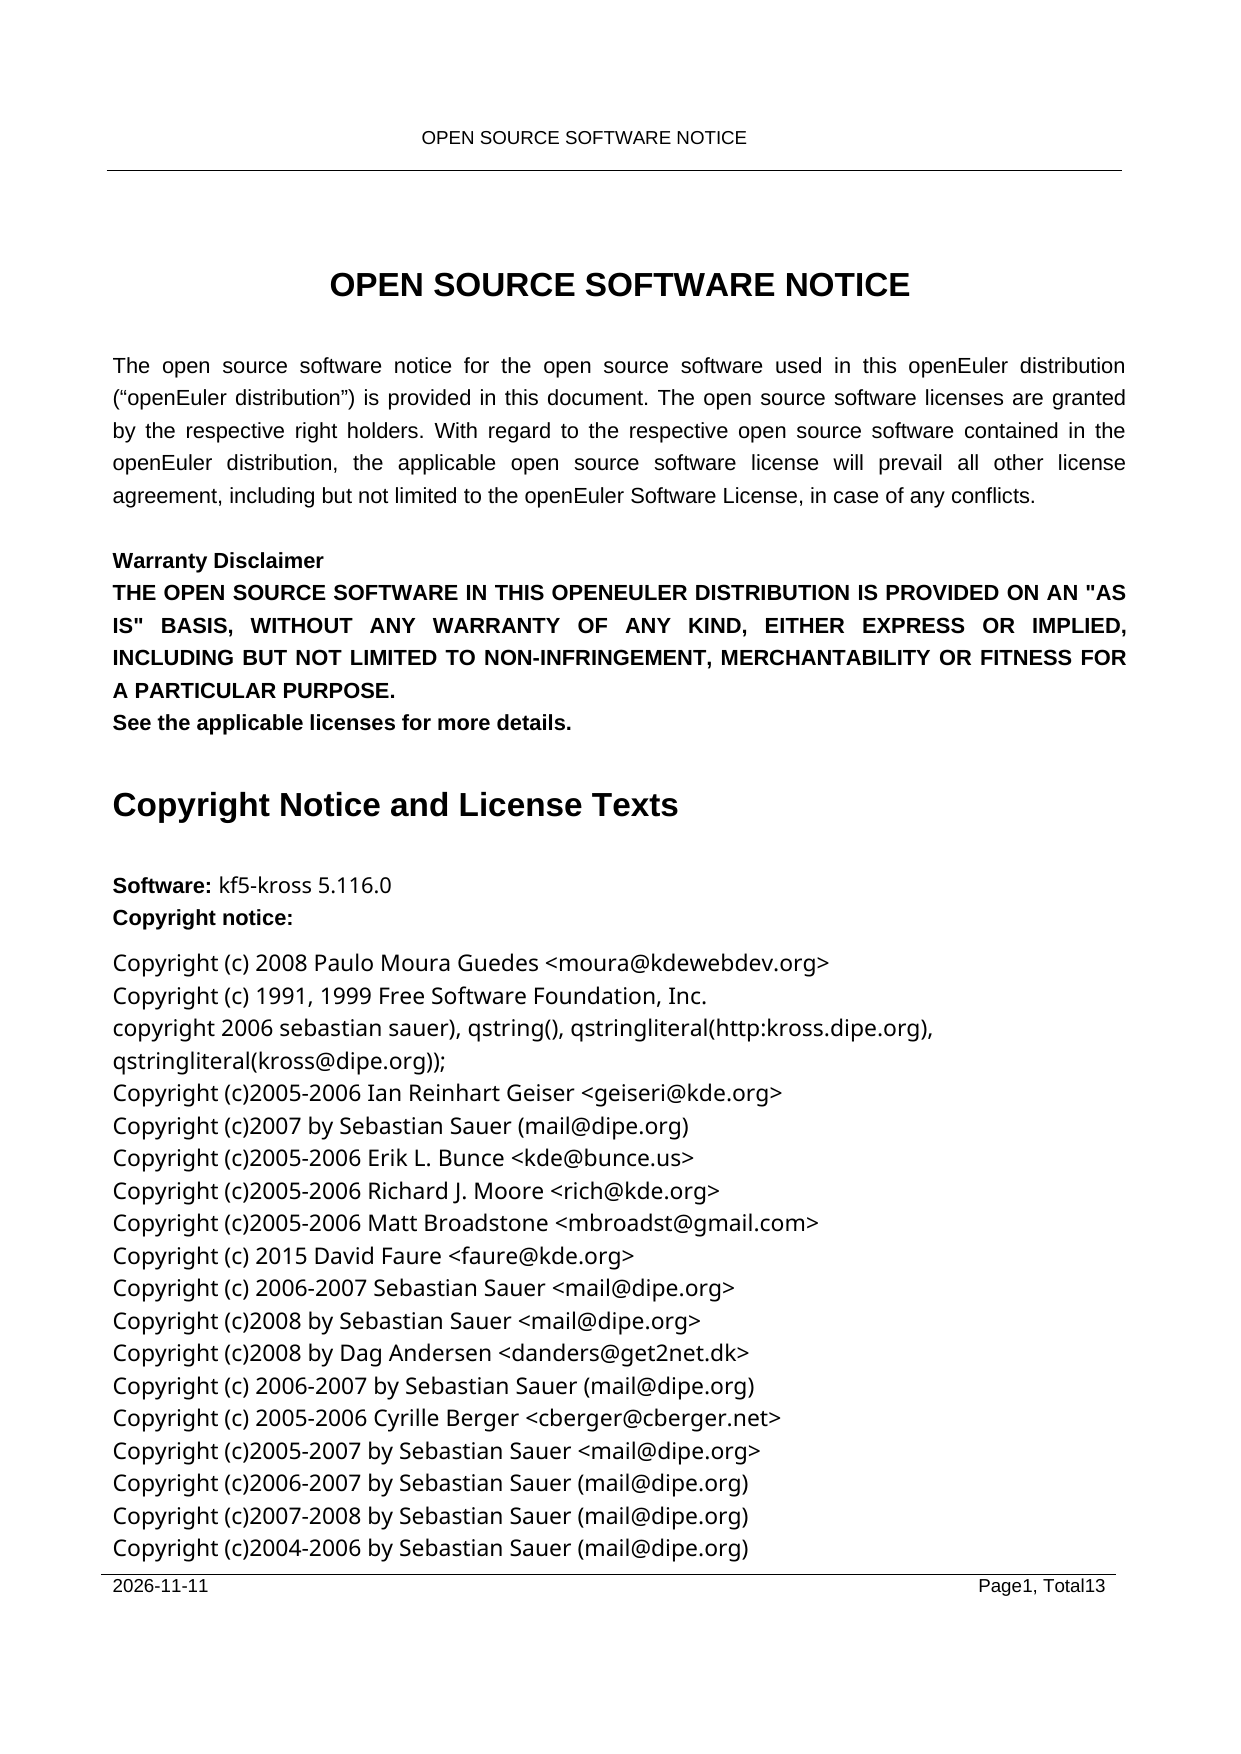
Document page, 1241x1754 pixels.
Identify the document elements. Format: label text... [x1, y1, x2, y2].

text Warranty Disclaimer [112, 544, 1128, 576]
text Copyright Notice and License Texts [112, 771, 1128, 836]
text The open source software notice for the open source software used in this openEuler distribution (“openEuler distribution”) is provided in this document. The open source software licenses are granted by the respective right holders. With regard to the respective open source software contained in the openEuler distribution, the applicable open source software license will prevail all other license agreement, including but not limited to the openEuler Software License, in case of any conflicts. [112, 349, 1128, 511]
text OPEN SOURCE SOFTWARE NOTICE [112, 251, 1128, 316]
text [112, 947, 1128, 1564]
text Copyright notice: [112, 901, 1128, 934]
title Software: kf5-kross 5.116.0 [112, 869, 1128, 901]
text THE OPEN SOURCE SOFTWARE IN THIS OPENEULER DISTRIBUTION IS PROVIDED ON AN "AS IS" BASIS, WITHOUT ANY WARRANTY OF ANY KIND, EITHER EXPRESS OR IMPLIED, INCLUDING BUT NOT LIMITED TO NON-INFRINGEMENT, MERCHANTABILITY OR FITNESS FOR A PARTICULAR PURPOSE. See the applicable licenses for more details. [112, 576, 1128, 739]
